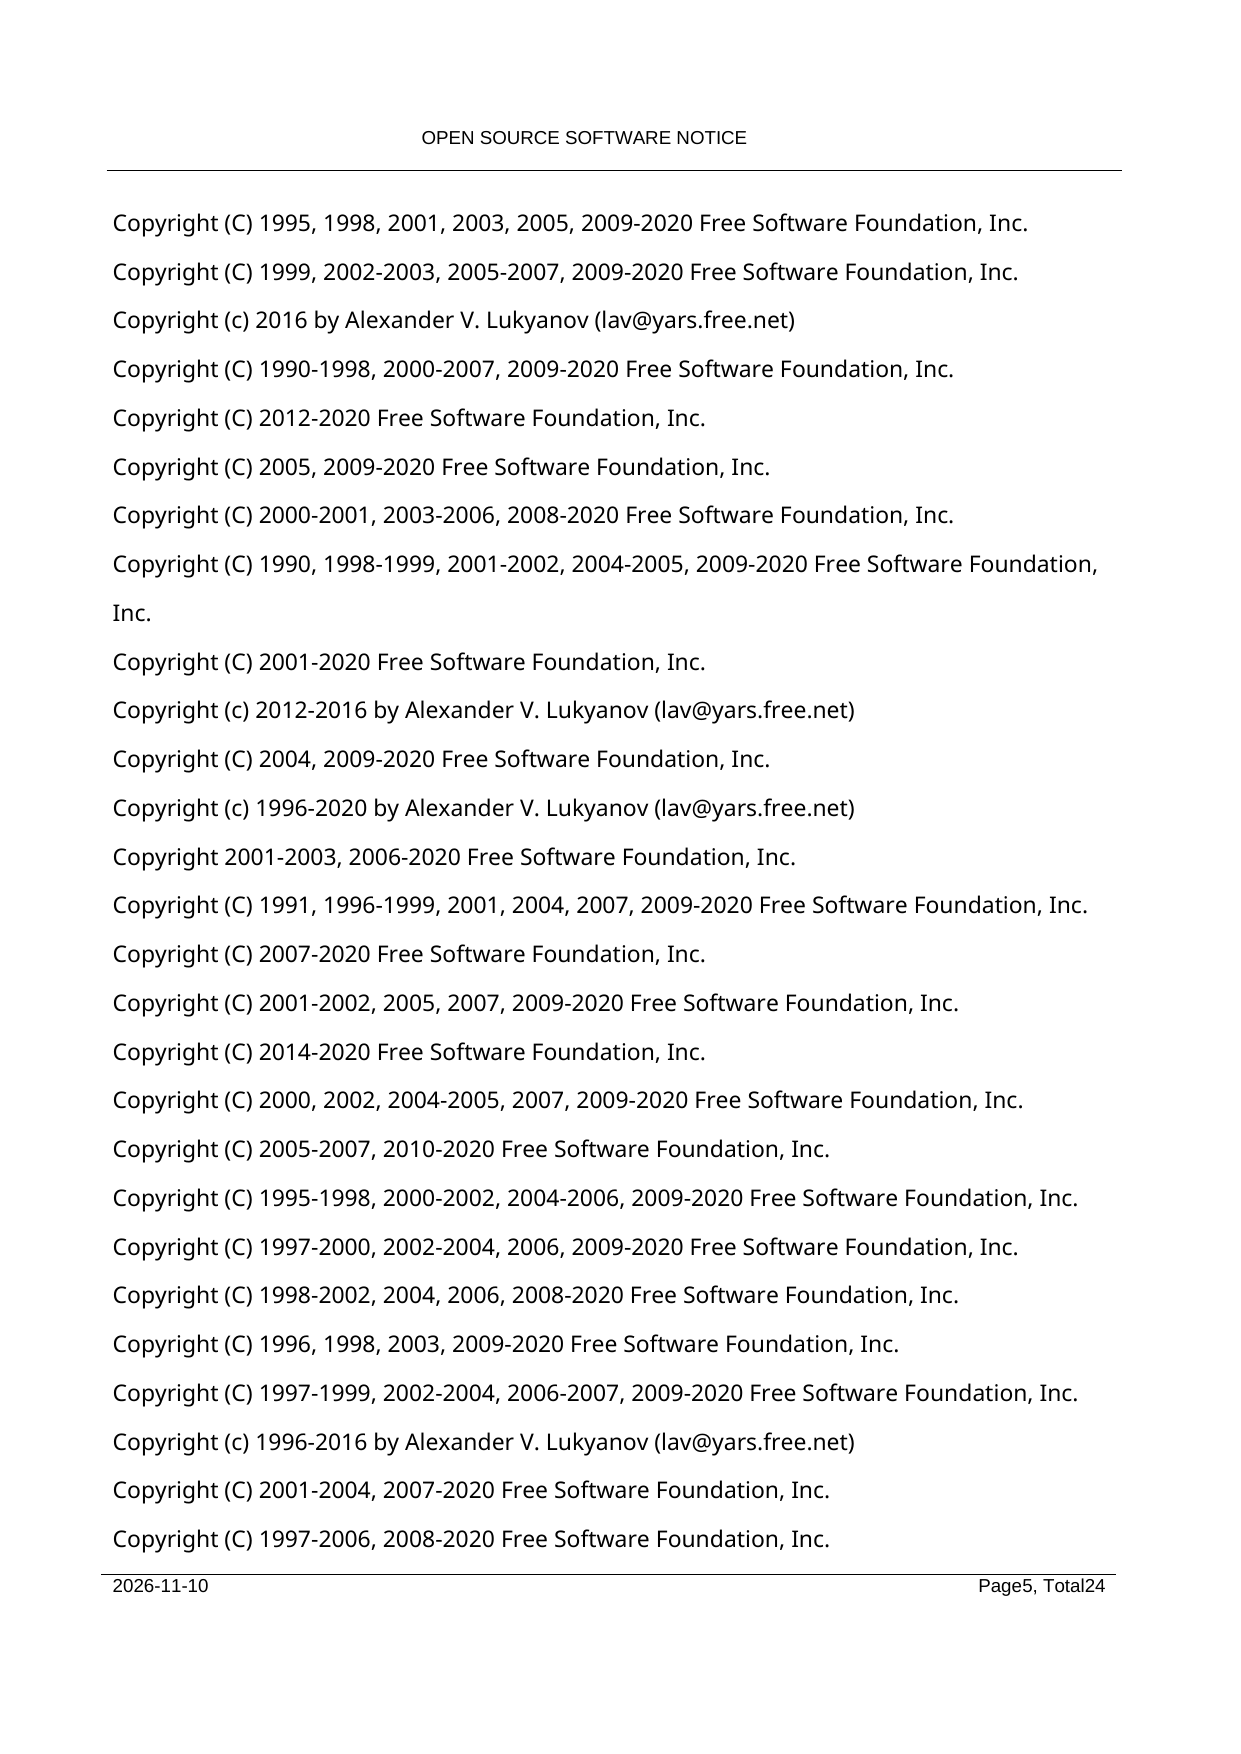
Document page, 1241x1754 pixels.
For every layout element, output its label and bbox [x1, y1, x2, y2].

text [112, 206, 1128, 1555]
